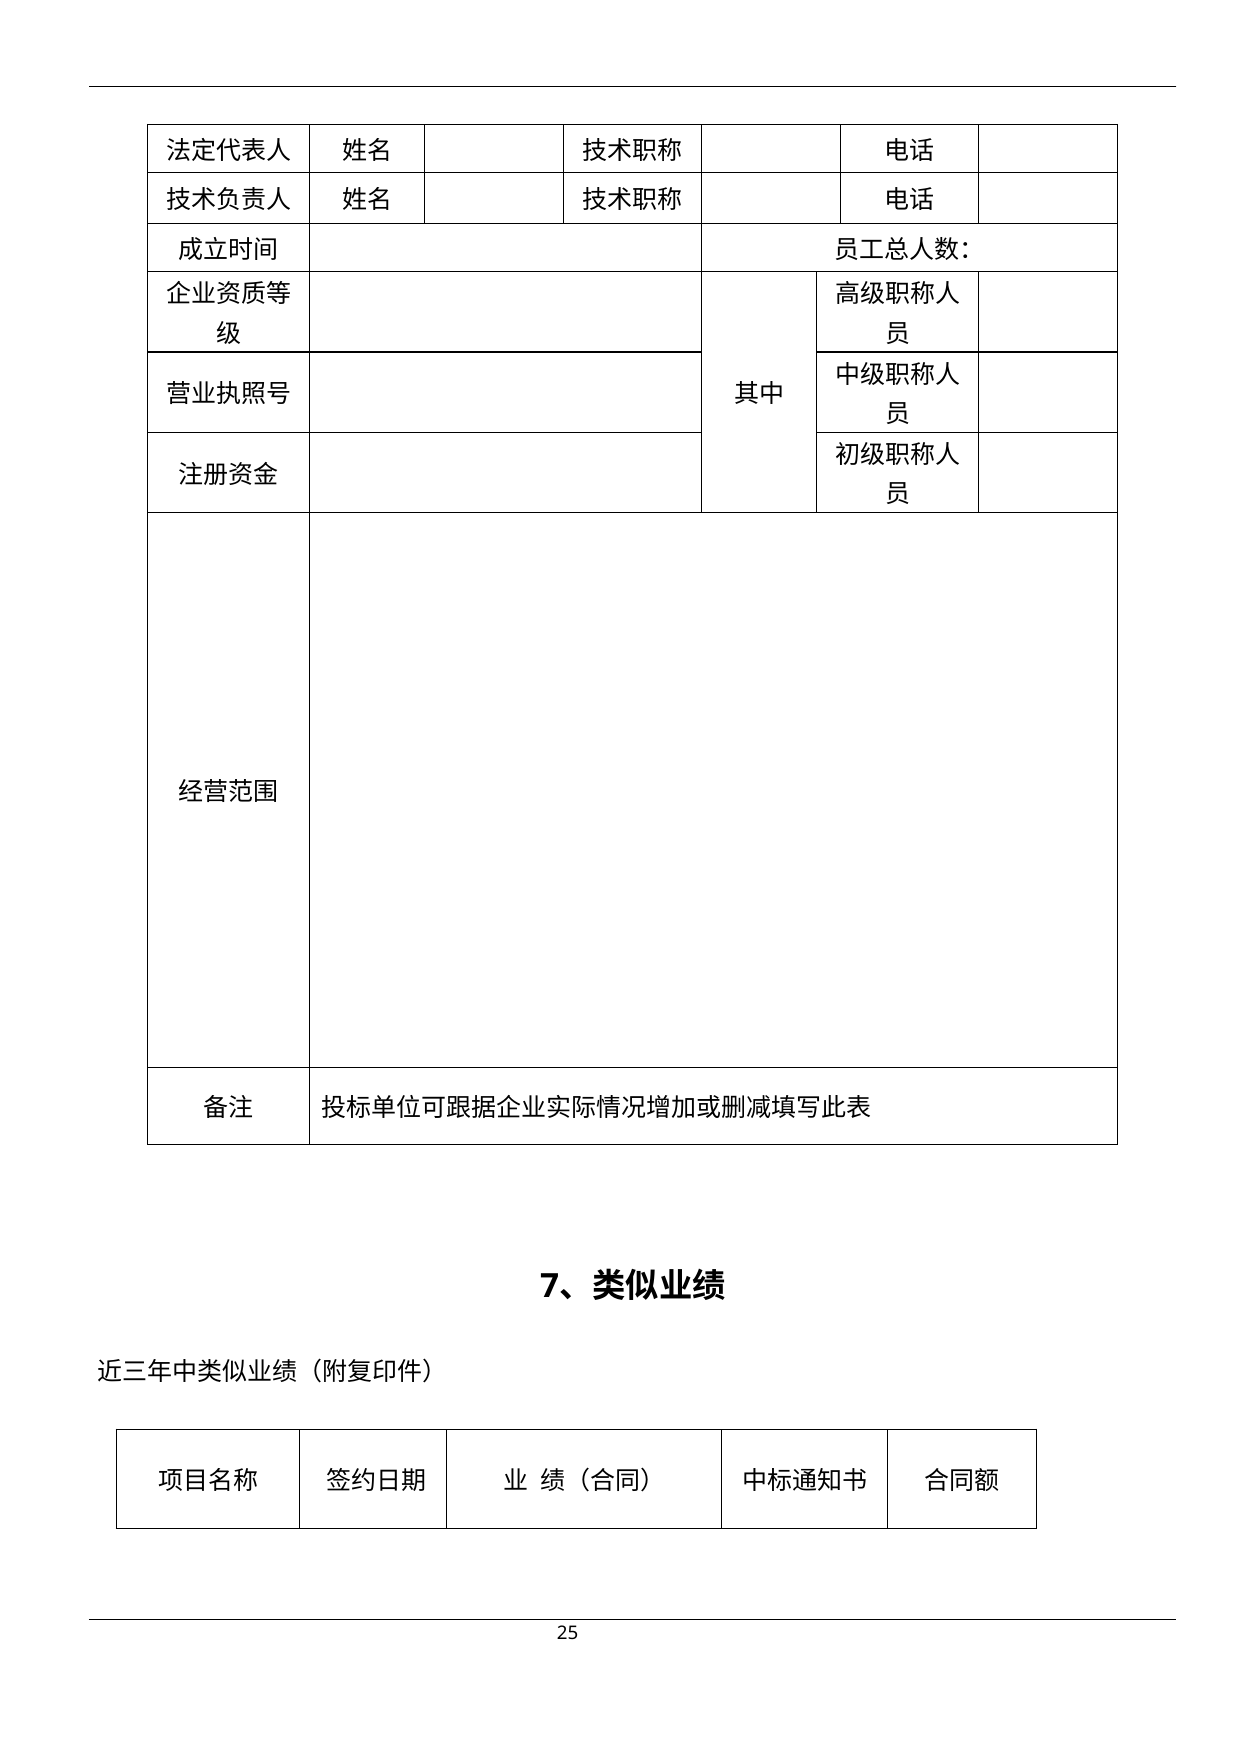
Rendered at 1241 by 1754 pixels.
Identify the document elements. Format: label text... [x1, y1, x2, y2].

table_cell 经营范围 [148, 513, 309, 1067]
table_cell [979, 125, 1117, 172]
table_cell 法定代表人 [148, 125, 309, 172]
text 7、类似业绩 [97, 1247, 1168, 1310]
table_cell 技术职称 [564, 173, 701, 223]
table_cell 高级职称人员 [817, 272, 978, 351]
table_cell [310, 353, 701, 432]
table_cell [310, 224, 701, 271]
table_cell 其中 [702, 272, 816, 512]
table_header 签约日期 [300, 1430, 446, 1528]
table_cell 技术职称 [564, 125, 701, 172]
table_header 合同额 [888, 1430, 1036, 1528]
table_cell [425, 173, 563, 223]
text 近三年中类似业绩（附复印件） [97, 1349, 1168, 1389]
table_cell 姓名 [310, 173, 424, 223]
table_cell 成立时间 [148, 224, 309, 271]
table_cell [979, 433, 1117, 512]
table_cell [702, 125, 840, 172]
table_cell 姓名 [310, 125, 424, 172]
table_cell 投标单位可跟据企业实际情况增加或删减填写此表 [310, 1068, 1117, 1144]
table_cell 注册资金 [148, 433, 309, 512]
table_cell [425, 125, 563, 172]
table_cell [979, 173, 1117, 223]
table_cell 电话 [841, 173, 978, 223]
table_cell [310, 513, 1117, 1067]
table_cell 备注 [148, 1068, 309, 1144]
table_cell 初级职称人员 [817, 433, 978, 512]
table_cell [702, 173, 840, 223]
table_cell 技术负责人 [148, 173, 309, 223]
table_header 业 绩（合同） [447, 1430, 721, 1528]
table_header 中标通知书 [722, 1430, 887, 1528]
table_cell 中级职称人员 [817, 353, 978, 432]
table_cell 营业执照号 [148, 353, 309, 432]
table_cell [310, 433, 701, 512]
table_header 项目名称 [117, 1430, 299, 1528]
table_cell [979, 272, 1117, 351]
table_cell 电话 [841, 125, 978, 172]
table_cell 员工总人数： [702, 224, 1117, 271]
table_cell [979, 353, 1117, 432]
table_cell 企业资质等级 [148, 272, 309, 351]
table_cell [310, 272, 701, 351]
